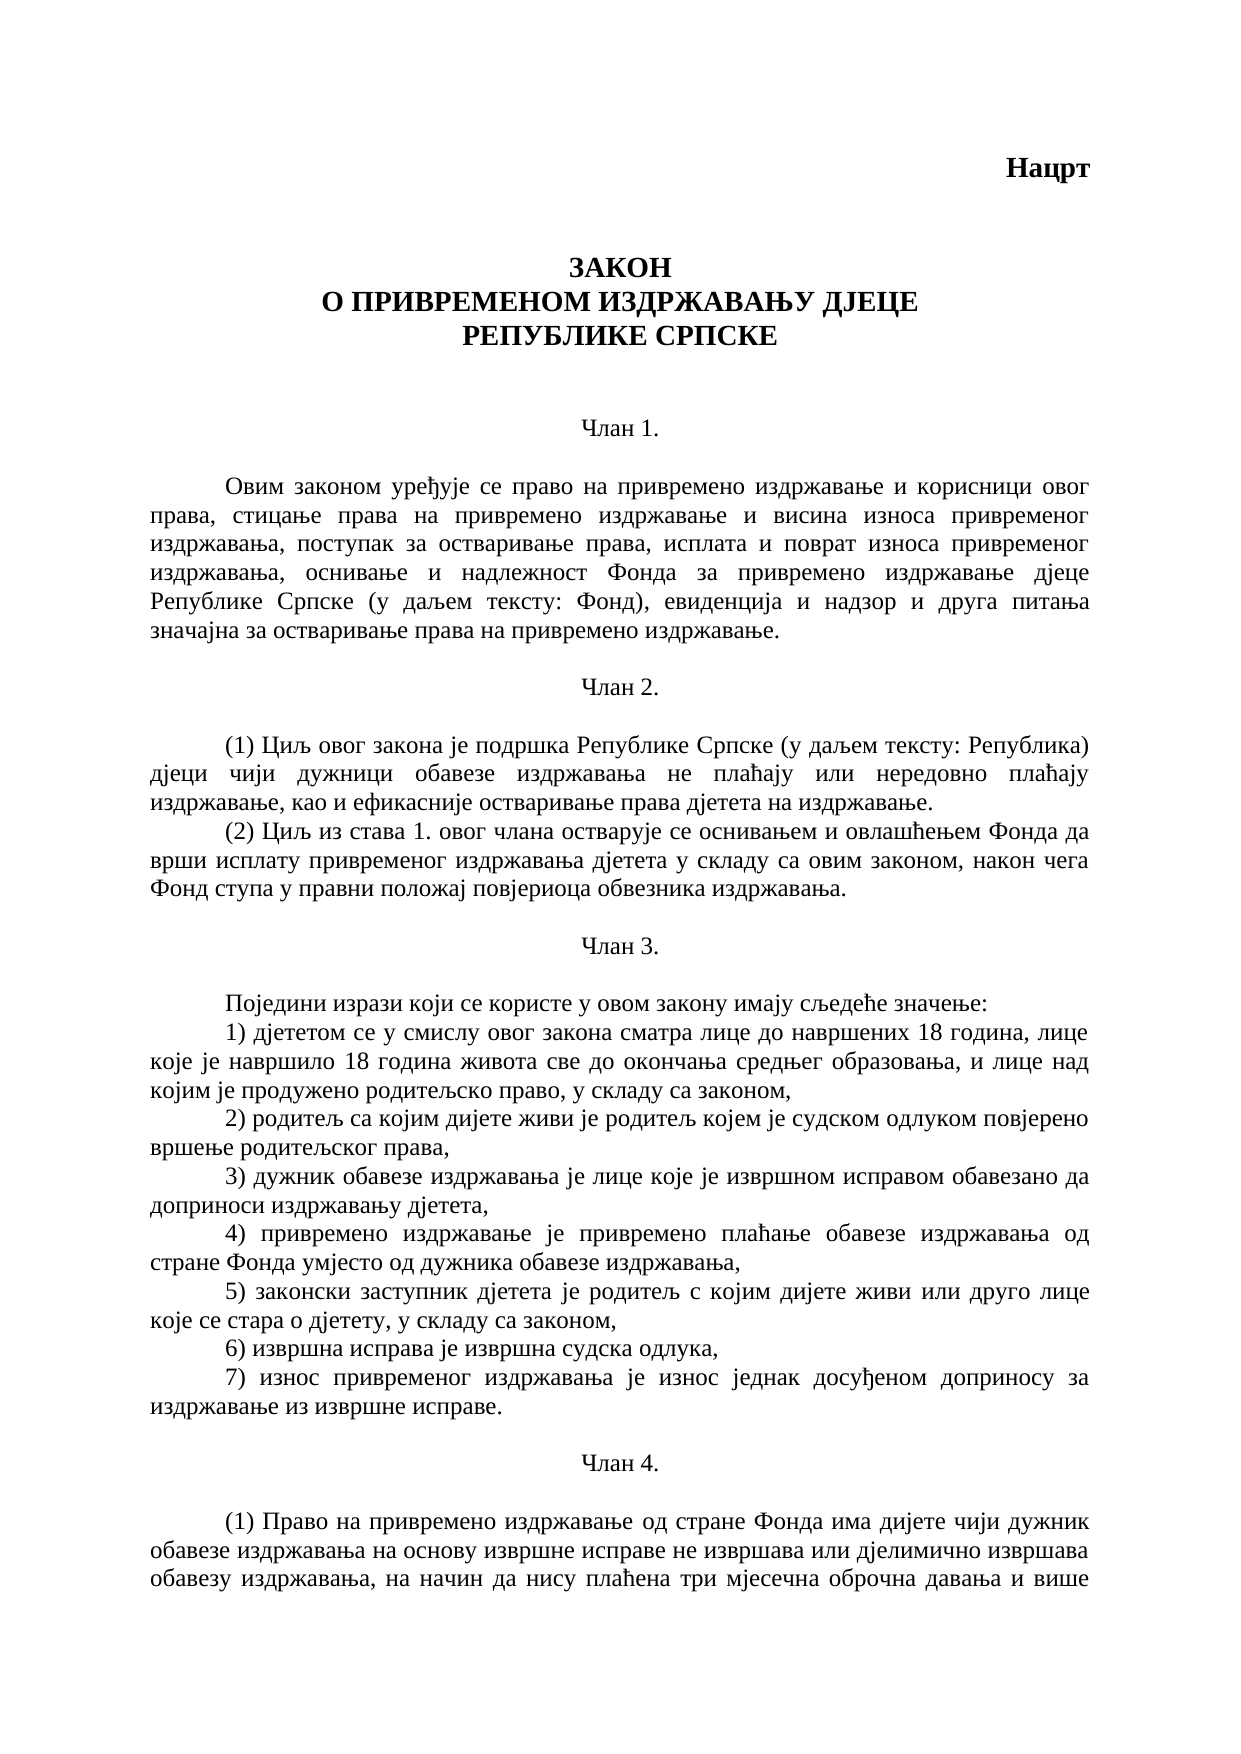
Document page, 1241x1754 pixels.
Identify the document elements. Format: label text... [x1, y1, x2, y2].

text Члан 4. [150, 1448, 1090, 1477]
text Нацрт [150, 150, 1090, 183]
text 1) дјететом се у смислу овог закона сматра лице до навршених 18 година, лице које је навршило 18 година живота све до окончања средњег образовања, и лице над којим је продужено родитељско право, у складу са законом, [150, 1017, 1090, 1103]
text 7) износ привременог издржавања је износ једнак досуђеном доприносу за издржавање из извршне исправе. [150, 1362, 1090, 1420]
text ЗАКОН [150, 251, 1090, 284]
text (2) Циљ из става 1. овог члана остварује се оснивањем и овлашћењем Фонда да врши исплату привременог издржавања дјетета у складу са овим законом, након чега Фонд ступа у правни положај повјериоца обвезника издржавања. [150, 816, 1090, 902]
text РЕПУБЛИКЕ СРПСКЕ [150, 318, 1090, 351]
text Члан 1. [150, 413, 1090, 442]
text 5) законски заступник дјетета је родитељ с којим дијете живи или друго лице које се стара о дјетету, у складу са законом, [150, 1276, 1090, 1333]
text 3) дужник обавезе издржавања је лице које је извршном исправом обавезано да доприноси издржавању дјетета, [150, 1161, 1090, 1218]
text (1) Циљ овог закона је подршка Републике Српске (у даљем тексту: Република) дјеци чији дужници обавезе издржавања не плаћају или нередовно плаћају издржавање, као и ефикасније остваривање права дјетета на издржавање. [150, 730, 1090, 816]
text Поједини изрази који се користе у овом закону имају сљедеће значење: [150, 988, 1090, 1017]
text Члан 2. [150, 672, 1090, 701]
text 6) извршна исправа је извршна судска одлука, [150, 1333, 1090, 1362]
text Овим законом уређује се право на привремено издржавање и корисници овог права, стицање права на привремено издржавање и висина износа привременог издржавања, поступак за остваривање права, исплата и поврат износа привременог издржавања, оснивање и надлежност Фонда за привремено издржавање дјеце Републике Српске (у даљем тексту: Фонд), евиденција и надзор и друга питања значајна за остваривање права на привремено издржавање. [150, 471, 1090, 643]
text 2) родитељ са којим дијете живи је родитељ којем је судском одлуком повјерено вршење родитељског права, [150, 1103, 1090, 1161]
text О ПРИВРЕМЕНОМ ИЗДРЖАВАЊУ ДЈЕЦЕ [150, 284, 1090, 318]
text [150, 1506, 1090, 1592]
text 4) привремено издржавање је привремено плаћање обавезе издржавања од стране Фонда умјесто од дужника обавезе издржавања, [150, 1218, 1090, 1276]
text Члан 3. [150, 931, 1090, 960]
